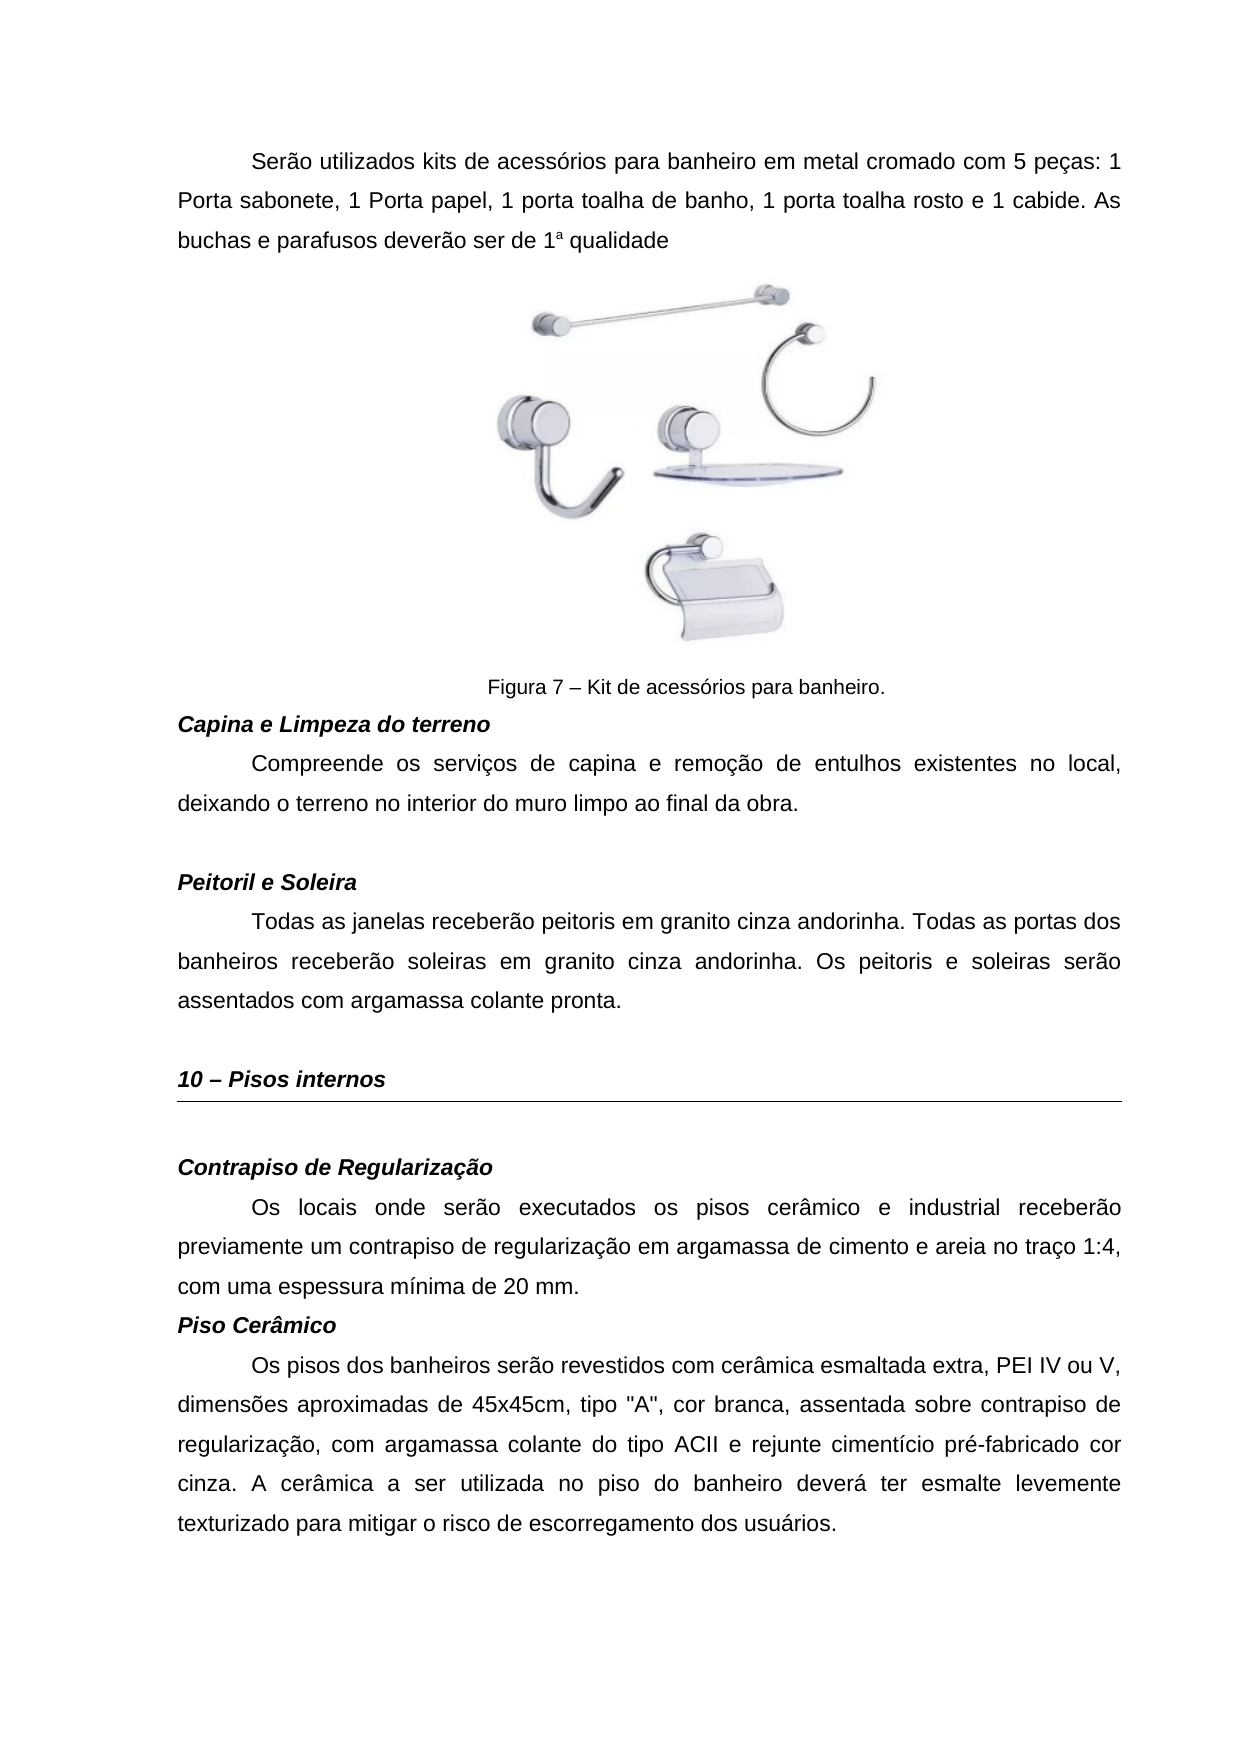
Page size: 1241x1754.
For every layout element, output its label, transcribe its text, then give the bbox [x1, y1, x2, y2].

text Figura 7 – Kit de acessórios para banheiro. [177, 675, 1122, 699]
picture [473, 266, 900, 663]
text 10 – Pisos internos [177, 1066, 1122, 1101]
text Capina e Limpeza do terreno [177, 711, 1122, 737]
text Compreende os serviços de capina e remoção de entulhos existentes no local, deixando o terreno no interior do muro limpo ao final da obra. [177, 750, 1122, 816]
text Todas as janelas receberão peitoris em granito cinza andorinha. Todas as portas dos banheiros receberão soleiras em granito cinza andorinha. Os peitoris e soleiras serão assentados com argamassa colante pronta. [177, 908, 1122, 1013]
text Os locais onde serão executados os pisos cerâmico e industrial receberão previamente um contrapiso de regularização em argamassa de cimento e areia no traço 1:4, com uma espessura mínima de 20 mm. [177, 1194, 1122, 1299]
text Os pisos dos banheiros serão revestidos com cerâmica esmaltada extra, PEI IV ou V, dimensões aproximadas de 45x45cm, tipo "A", cor branca, assentada sobre contrapiso de regularização, com argamassa colante do tipo ACII e rejunte cimentício pré-fabricado cor cinza. A cerâmica a ser utilizada no piso do banheiro deverá ter esmalte levemente texturizado para mitigar o risco de escorregamento dos usuários. [177, 1352, 1122, 1536]
text Contrapiso de Regularização [177, 1154, 1122, 1181]
text Piso Cerâmico [177, 1312, 1122, 1339]
text Serão utilizados kits de acessórios para banheiro em metal cromado com 5 peças: 1 Porta sabonete, 1 Porta papel, 1 porta toalha de banho, 1 porta toalha rosto e 1 cabide. As buchas e parafusos deverão ser de 1a qualidade [177, 148, 1122, 253]
text Peitoril e Soleira [177, 869, 1122, 895]
